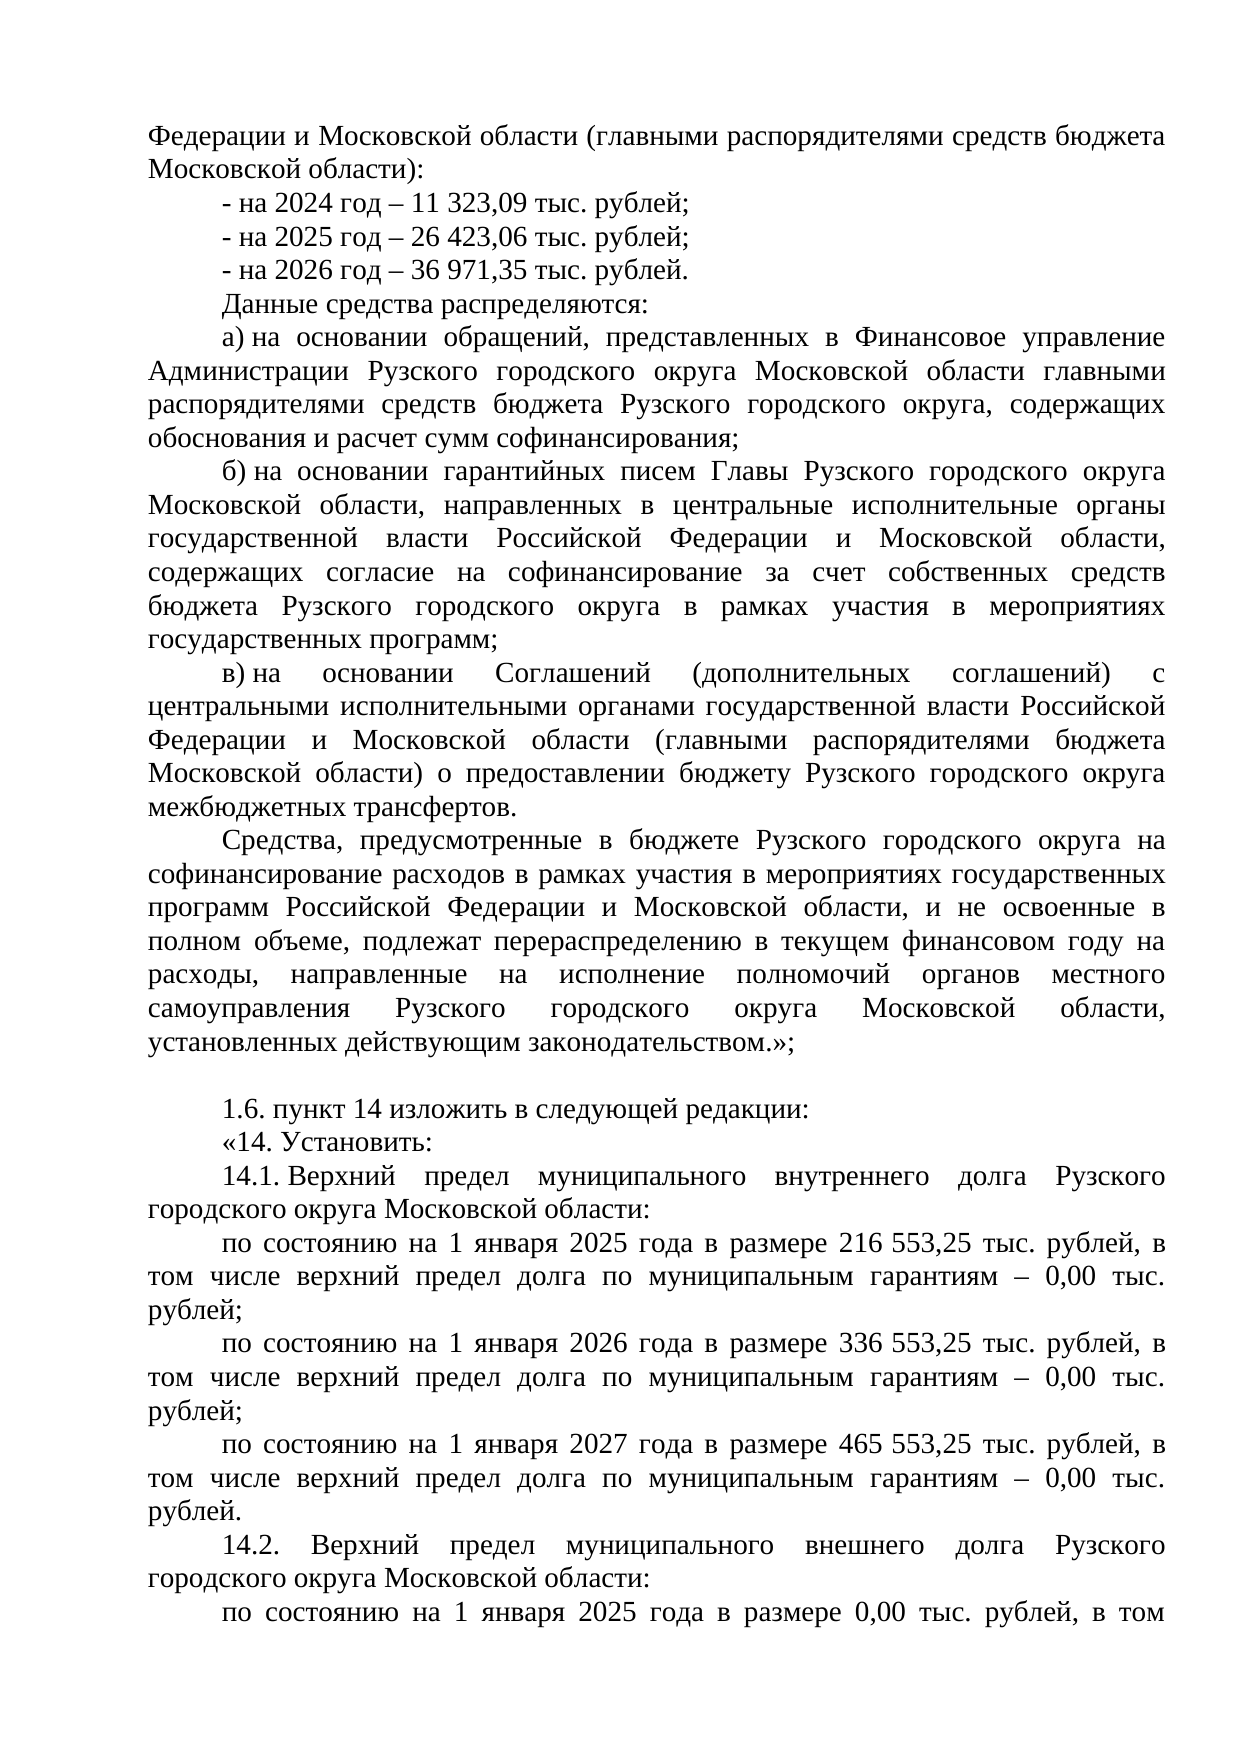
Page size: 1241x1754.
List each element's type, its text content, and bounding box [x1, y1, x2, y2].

text - на 2026 год – 36 971,35 тыс. рублей. [148, 252, 1166, 286]
text по состоянию на 1 января 2026 года в размере 336 553,25 тыс. рублей, в том числе верхний предел долга по муниципальным гарантиям – 0,00 тыс. рублей; [148, 1326, 1166, 1426]
text б) на основании гарантийных писем Главы Рузского городского округа Московской области, направленных в центральные исполнительные органы государственной власти Российской Федерации и Московской области, содержащих согласие на софинансирование за счет собственных средств бюджета Рузского городского округа в рамках участия в мероприятиях государственных программ; [148, 453, 1166, 655]
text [148, 1594, 1166, 1627]
text а) на основании обращений, представленных в Финансовое управление Администрации Рузского городского округа Московской области главными распорядителями средств бюджета Рузского городского округа, содержащих обоснования и расчет сумм софинансирования; [148, 319, 1166, 453]
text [148, 118, 1166, 185]
text Данные средства распределяются: [148, 286, 1166, 319]
text - на 2024 год – 11 323,09 тыс. рублей; [148, 185, 1166, 219]
text 14.1. Верхний предел муниципального внутреннего долга Рузского городского округа Московской области: [148, 1158, 1166, 1225]
text - на 2025 год – 26 423,06 тыс. рублей; [148, 219, 1166, 252]
text в) на основании Соглашений (дополнительных соглашений) с центральными исполнительными органами государственной власти Российской Федерации и Московской области (главными распорядителями бюджета Московской области) о предоставлении бюджету Рузского городского округа межбюджетных трансфертов. [148, 655, 1166, 822]
text Средства, предусмотренные в бюджете Рузского городского округа на софинансирование расходов в рамках участия в мероприятиях государственных программ Российской Федерации и Московской области, и не освоенные в полном объеме, подлежат перераспределению в текущем финансовом году на расходы, направленные на исполнение полномочий органов местного самоуправления Рузского городского округа Московской области, установленных действующим законодательством.»; [148, 822, 1166, 1057]
text по состоянию на 1 января 2027 года в размере 465 553,25 тыс. рублей, в том числе верхний предел долга по муниципальным гарантиям – 0,00 тыс. рублей. [148, 1426, 1166, 1527]
text 1.6. пункт 14 изложить в следующей редакции: [148, 1091, 1166, 1124]
text по состоянию на 1 января 2025 года в размере 216 553,25 тыс. рублей, в том числе верхний предел долга по муниципальным гарантиям – 0,00 тыс. рублей; [148, 1225, 1166, 1326]
text «14. Установить: [148, 1124, 1166, 1158]
text 14.2. Верхний предел муниципального внешнего долга Рузского городского округа Московской области: [148, 1527, 1166, 1594]
